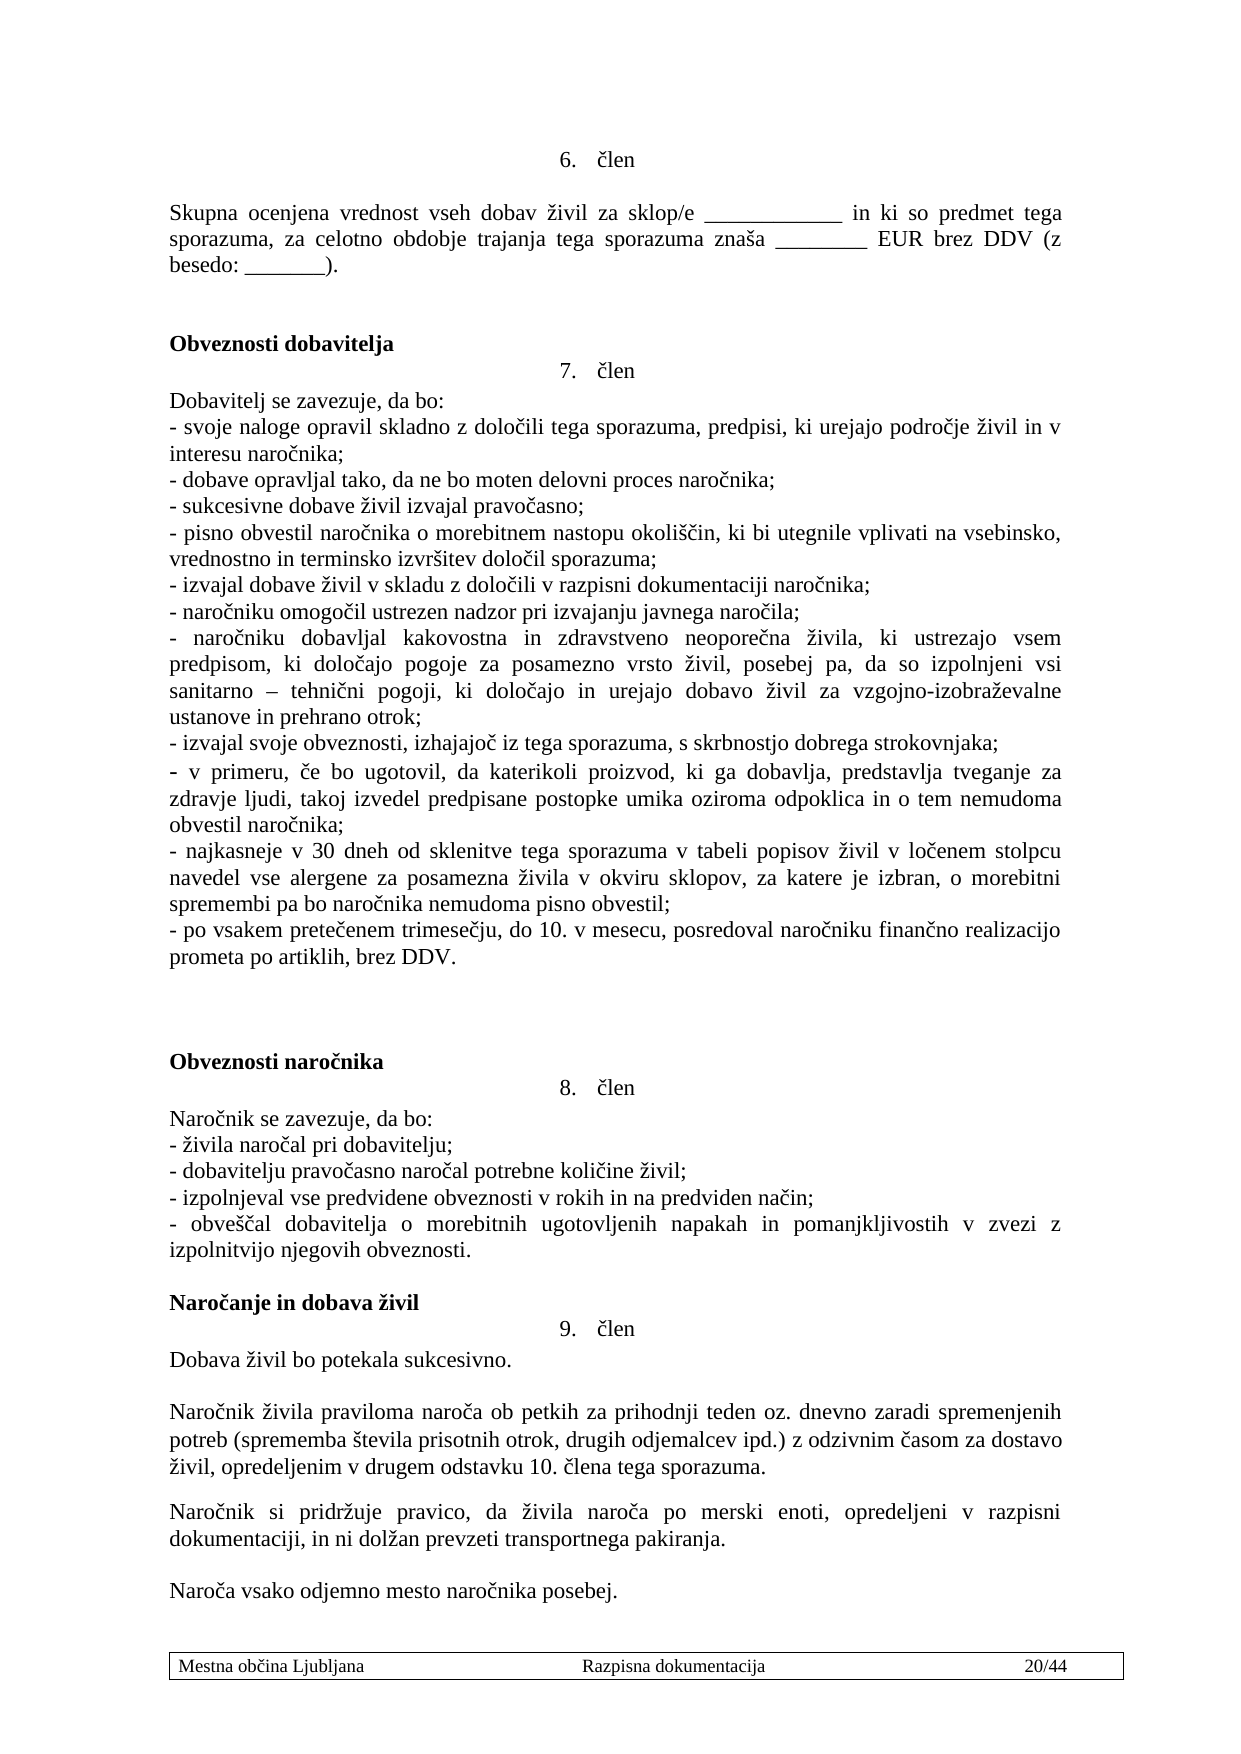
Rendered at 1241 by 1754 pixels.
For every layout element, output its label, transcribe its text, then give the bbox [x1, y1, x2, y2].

text - naročniku omogočil ustrezen nadzor pri izvajanju javnega naročila; [169, 598, 1063, 624]
list Naročnik se zavezuje, da bo: [169, 1105, 1063, 1131]
list - živila naročal pri dobavitelju; [169, 1131, 1063, 1157]
list - obveščal dobavitelja o morebitnih ugotovljenih napakah in pomanjkljivostih v zvezi z izpolnitvijo njegovih obveznosti. [169, 1210, 1063, 1263]
text - dobave opravljal tako, da ne bo moten delovni proces naročnika; [169, 466, 1063, 492]
text - sukcesivne dobave živil izvajal pravočasno; [169, 492, 1063, 519]
list - dobavitelju pravočasno naročal potrebne količine živil; [169, 1157, 1063, 1184]
list člen [132, 357, 1063, 383]
text - svoje naloge opravil skladno z določili tega sporazuma, predpisi, ki urejajo področje živil in v interesu naročnika; [169, 413, 1063, 466]
text - pisno obvestil naročnika o morebitnem nastopu okoliščin, ki bi utegnile vplivati na vsebinsko, vrednostno in terminsko izvršitev določil sporazuma; [169, 519, 1063, 571]
text - izvajal svoje obveznosti, izhajajoč iz tega sporazuma, s skrbnostjo dobrega strokovnjaka; [169, 729, 1063, 756]
text Naročnik si pridržuje pravico, da živila naroča po merski enoti, opredeljeni v razpisni dokumentaciji, in ni dolžan prevzeti transportnega pakiranja. [169, 1498, 1063, 1551]
list člen [132, 1074, 1063, 1101]
text Naročanje in dobava živil [169, 1289, 1063, 1316]
text Naroča vsako odjemno mesto naročnika posebej. [169, 1577, 1063, 1604]
text Dobava živil bo potekala sukcesivno. [169, 1346, 1063, 1372]
text - po vsakem pretečenem trimesečju, do 10. v mesecu, posredoval naročniku finančno realizacijo prometa po artiklih, brez DDV. [169, 916, 1063, 969]
text Skupna ocenjena vrednost vseh dobav živil za sklop/e ____________ in ki so predmet tega sporazuma, za celotno obdobje trajanja tega sporazuma znaša ________ EUR brez DDV (z besedo: _______). [169, 198, 1063, 278]
text - naročniku dobavljal kakovostna in zdravstveno neoporečna živila, ki ustrezajo vsem predpisom, ki določajo pogoje za posamezno vrsto živil, posebej pa, da so izpolnjeni vsi sanitarno – tehnični pogoji, ki določajo in urejajo dobavo živil za vzgojno-izobraževalne ustanove in prehrano otrok; [169, 624, 1063, 729]
list Obveznosti naročnika [169, 1048, 1063, 1074]
list člen [132, 1316, 1063, 1342]
text Obveznosti dobavitelja [169, 330, 1063, 357]
text Dobavitelj se zavezuje, da bo: [169, 387, 1063, 413]
list - izpolnjeval vse predvidene obveznosti v rokih in na predviden način; [169, 1184, 1063, 1210]
text - najkasneje v 30 dneh od sklenitve tega sporazuma v tabeli popisov živil v ločenem stolpcu navedel vse alergene za posamezna živila v okviru sklopov, za katere je izbran, o morebitni spremembi pa bo naročnika nemudoma pisno obvestil; [169, 837, 1063, 916]
text - izvajal dobave živil v skladu z določili v razpisni dokumentaciji naročnika; [169, 571, 1063, 598]
list člen [132, 146, 1063, 172]
text Naročnik živila praviloma naroča ob petkih za prihodnji teden oz. dnevno zaradi spremenjenih potreb (sprememba števila prisotnih otrok, drugih odjemalcev ipd.) z odzivnim časom za dostavo živil, opredeljenim v drugem odstavku 10. člena tega sporazuma. [169, 1398, 1063, 1479]
text - v primeru, če bo ugotovil, da katerikoli proizvod, ki ga dobavlja, predstavlja tveganje za zdravje ljudi, takoj izvedel predpisane postopke umika oziroma odpoklica in o tem nemudoma obvestil naročnika; [169, 756, 1063, 837]
